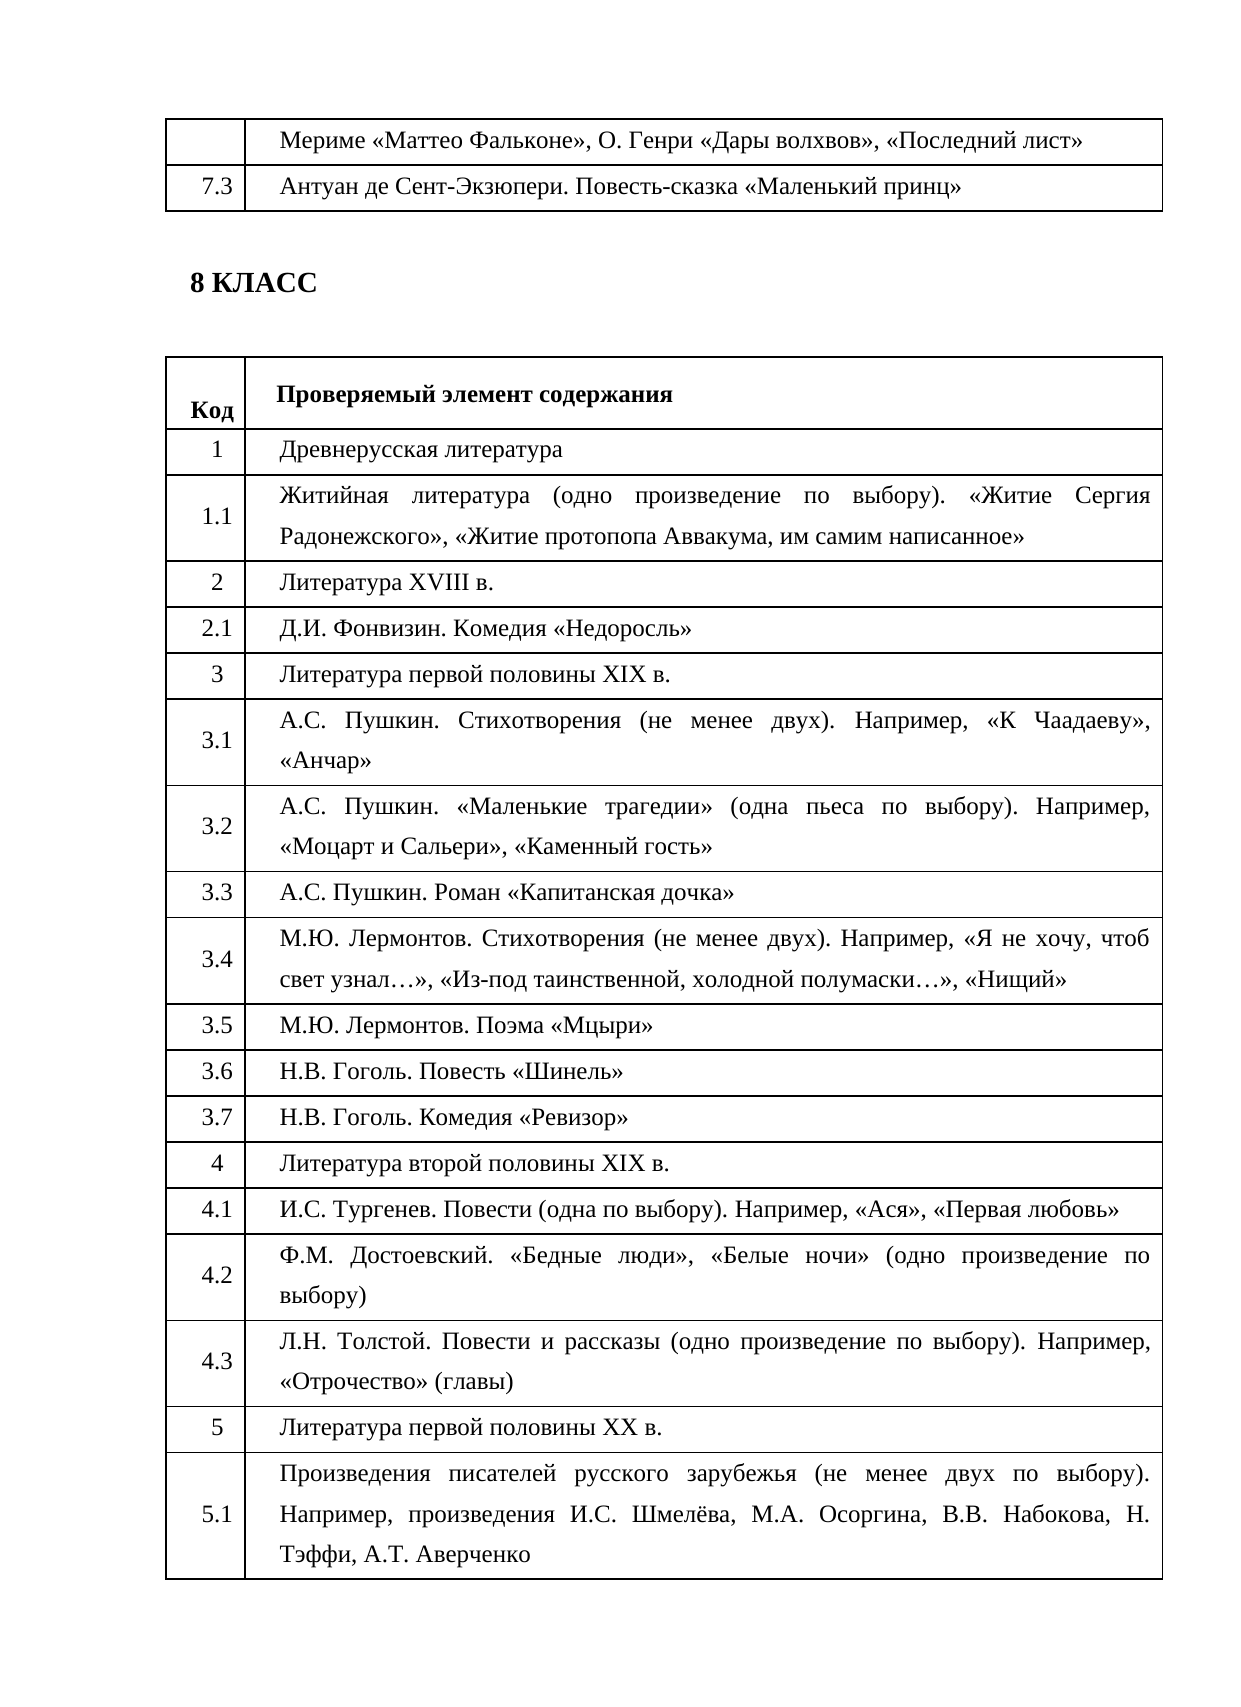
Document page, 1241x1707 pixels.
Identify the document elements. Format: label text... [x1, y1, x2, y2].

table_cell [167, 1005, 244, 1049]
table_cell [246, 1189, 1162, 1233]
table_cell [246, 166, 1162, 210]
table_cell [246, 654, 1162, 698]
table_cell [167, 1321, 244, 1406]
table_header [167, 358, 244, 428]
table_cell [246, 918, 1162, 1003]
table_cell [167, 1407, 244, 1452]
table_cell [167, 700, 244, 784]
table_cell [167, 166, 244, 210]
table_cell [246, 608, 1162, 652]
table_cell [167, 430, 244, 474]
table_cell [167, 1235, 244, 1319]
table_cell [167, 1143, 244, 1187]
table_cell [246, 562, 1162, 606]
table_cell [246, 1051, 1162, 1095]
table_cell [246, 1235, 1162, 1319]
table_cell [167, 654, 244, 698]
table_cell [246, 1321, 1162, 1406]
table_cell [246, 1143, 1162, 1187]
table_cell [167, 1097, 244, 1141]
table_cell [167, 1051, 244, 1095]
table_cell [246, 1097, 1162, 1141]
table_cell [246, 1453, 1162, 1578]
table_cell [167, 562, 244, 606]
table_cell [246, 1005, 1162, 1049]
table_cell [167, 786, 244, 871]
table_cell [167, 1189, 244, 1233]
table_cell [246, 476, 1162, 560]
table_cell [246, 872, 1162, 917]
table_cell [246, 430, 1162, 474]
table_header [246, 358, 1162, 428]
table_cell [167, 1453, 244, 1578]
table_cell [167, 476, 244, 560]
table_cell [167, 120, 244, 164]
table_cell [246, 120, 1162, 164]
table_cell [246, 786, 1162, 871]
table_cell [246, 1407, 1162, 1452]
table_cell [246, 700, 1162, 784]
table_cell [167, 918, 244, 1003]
text 8 КЛАСС [190, 265, 1152, 298]
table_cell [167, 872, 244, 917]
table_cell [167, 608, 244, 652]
